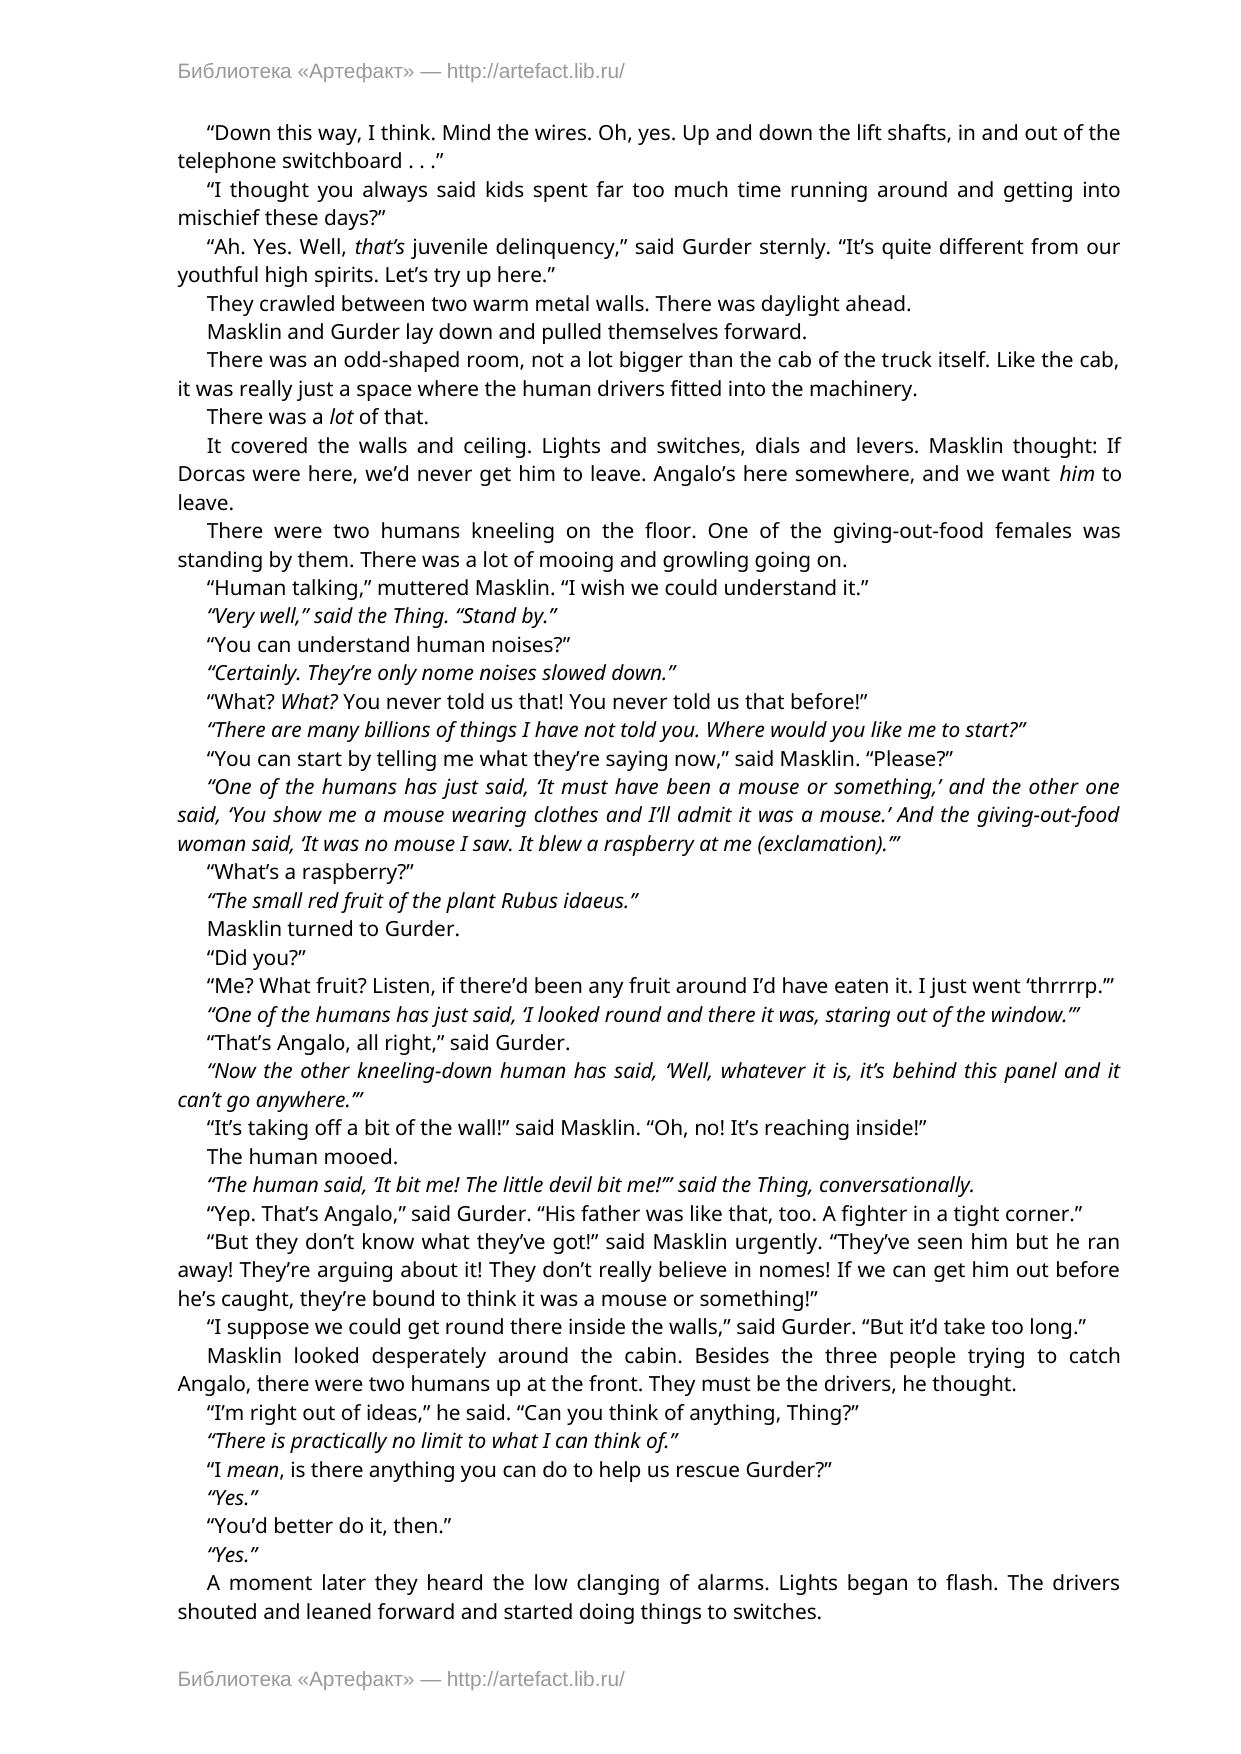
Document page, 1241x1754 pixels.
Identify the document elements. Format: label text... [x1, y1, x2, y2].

text “Yep. That’s Angalo,” said Gurder. “His father was like that, too. A fighter in a tight corner.” [177, 1199, 1122, 1227]
text “But they don’t know what they’ve got!” said Masklin urgently. “They’ve seen him but he ran away! They’re arguing about it! They don’t really believe in nomes! If we can get him out before he’s caught, they’re bound to think it was a mouse or something!” [177, 1227, 1122, 1312]
text Masklin looked desperately around the cabin. Besides the three people trying to catch Angalo, there were two humans up at the front. They must be the drivers, he thought. [177, 1341, 1122, 1398]
text They crawled between two warm metal walls. There was daylight ahead. [177, 289, 1122, 317]
text A moment later they heard the low clanging of alarms. Lights began to flash. The drivers shouted and leaned forward and started doing things to switches. [177, 1568, 1122, 1625]
text “Very well,” said the Thing. “Stand by.” [177, 602, 1122, 630]
text The human mooed. [177, 1142, 1122, 1170]
text “Ah. Yes. Well, that’s juvenile delinquency,” said Gurder sternly. “It’s quite different from our youthful high spirits. Let’s try up here.” [177, 232, 1122, 289]
text “There are many billions of things I have not told you. Where would you like me to start?” [177, 715, 1122, 744]
text “The small red fruit of the plant Rubus idaeus.” [177, 886, 1122, 914]
text “Did you?” [177, 943, 1122, 971]
text “What? What? You never told us that! You never told us that before!” [177, 687, 1122, 715]
text “Down this way, I think. Mind the wires. Oh, yes. Up and down the lift shafts, in and out of the telephone switchboard . . .” [177, 118, 1122, 175]
text “You’d better do it, then.” [177, 1512, 1122, 1540]
text “I suppose we could get round there inside the walls,” said Gurder. “But it’d take too long.” [177, 1312, 1122, 1341]
text “One of the humans has just said, ‘It must have been a mouse or something,’ and the other one said, ‘You show me a mouse wearing clothes and I’ll admit it was a mouse.’ And the giving-out-food woman said, ‘It was no mouse I saw. It blew a raspberry at me (exclamation).’” [177, 772, 1122, 857]
text “You can start by telling me what they’re saying now,” said Masklin. “Please?” [177, 744, 1122, 772]
text “One of the humans has just said, ‘I looked round and there it was, staring out of the window.’” [177, 1000, 1122, 1028]
text “Yes.” [177, 1483, 1122, 1512]
text It covered the walls and ceiling. Lights and switches, dials and levers. Masklin thought: If Dorcas were here, we’d never get him to leave. Angalo’s here somewhere, and we want him to leave. [177, 431, 1122, 516]
text “Yes.” [177, 1540, 1122, 1568]
text “I’m right out of ideas,” he said. “Can you think of anything, Thing?” [177, 1398, 1122, 1426]
text “I thought you always said kids spent far too much time running around and getting into mischief these days?” [177, 175, 1122, 232]
text “What’s a raspberry?” [177, 857, 1122, 886]
text “There is practically no limit to what I can think of.” [177, 1426, 1122, 1455]
text There were two humans kneeling on the floor. One of the giving-out-food females was standing by them. There was a lot of mooing and growling going on. [177, 516, 1122, 573]
text “Now the other kneeling-down human has said, ‘Well, whatever it is, it’s behind this panel and it can’t go anywhere.’” [177, 1057, 1122, 1113]
text “Human talking,” muttered Masklin. “I wish we could understand it.” [177, 573, 1122, 602]
text Masklin turned to Gurder. [177, 914, 1122, 943]
text “Certainly. They’re only nome noises slowed down.” [177, 658, 1122, 687]
text “I mean, is there anything you can do to help us rescue Gurder?” [177, 1455, 1122, 1483]
text “The human said, ‘It bit me! The little devil bit me!’” said the Thing, conversationally. [177, 1170, 1122, 1199]
text Masklin and Gurder lay down and pulled themselves forward. [177, 317, 1122, 346]
text “Me? What fruit? Listen, if there’d been any fruit around I’d have eaten it. I just went ‘thrrrrp.’” [177, 971, 1122, 1000]
text “You can understand human noises?” [177, 630, 1122, 658]
text There was a lot of that. [177, 402, 1122, 431]
text There was an odd-shaped room, not a lot bigger than the cab of the truck itself. Like the cab, it was really just a space where the human drivers fitted into the machinery. [177, 346, 1122, 402]
text “It’s taking off a bit of the wall!” said Masklin. “Oh, no! It’s reaching inside!” [177, 1113, 1122, 1142]
text “That’s Angalo, all right,” said Gurder. [177, 1028, 1122, 1057]
